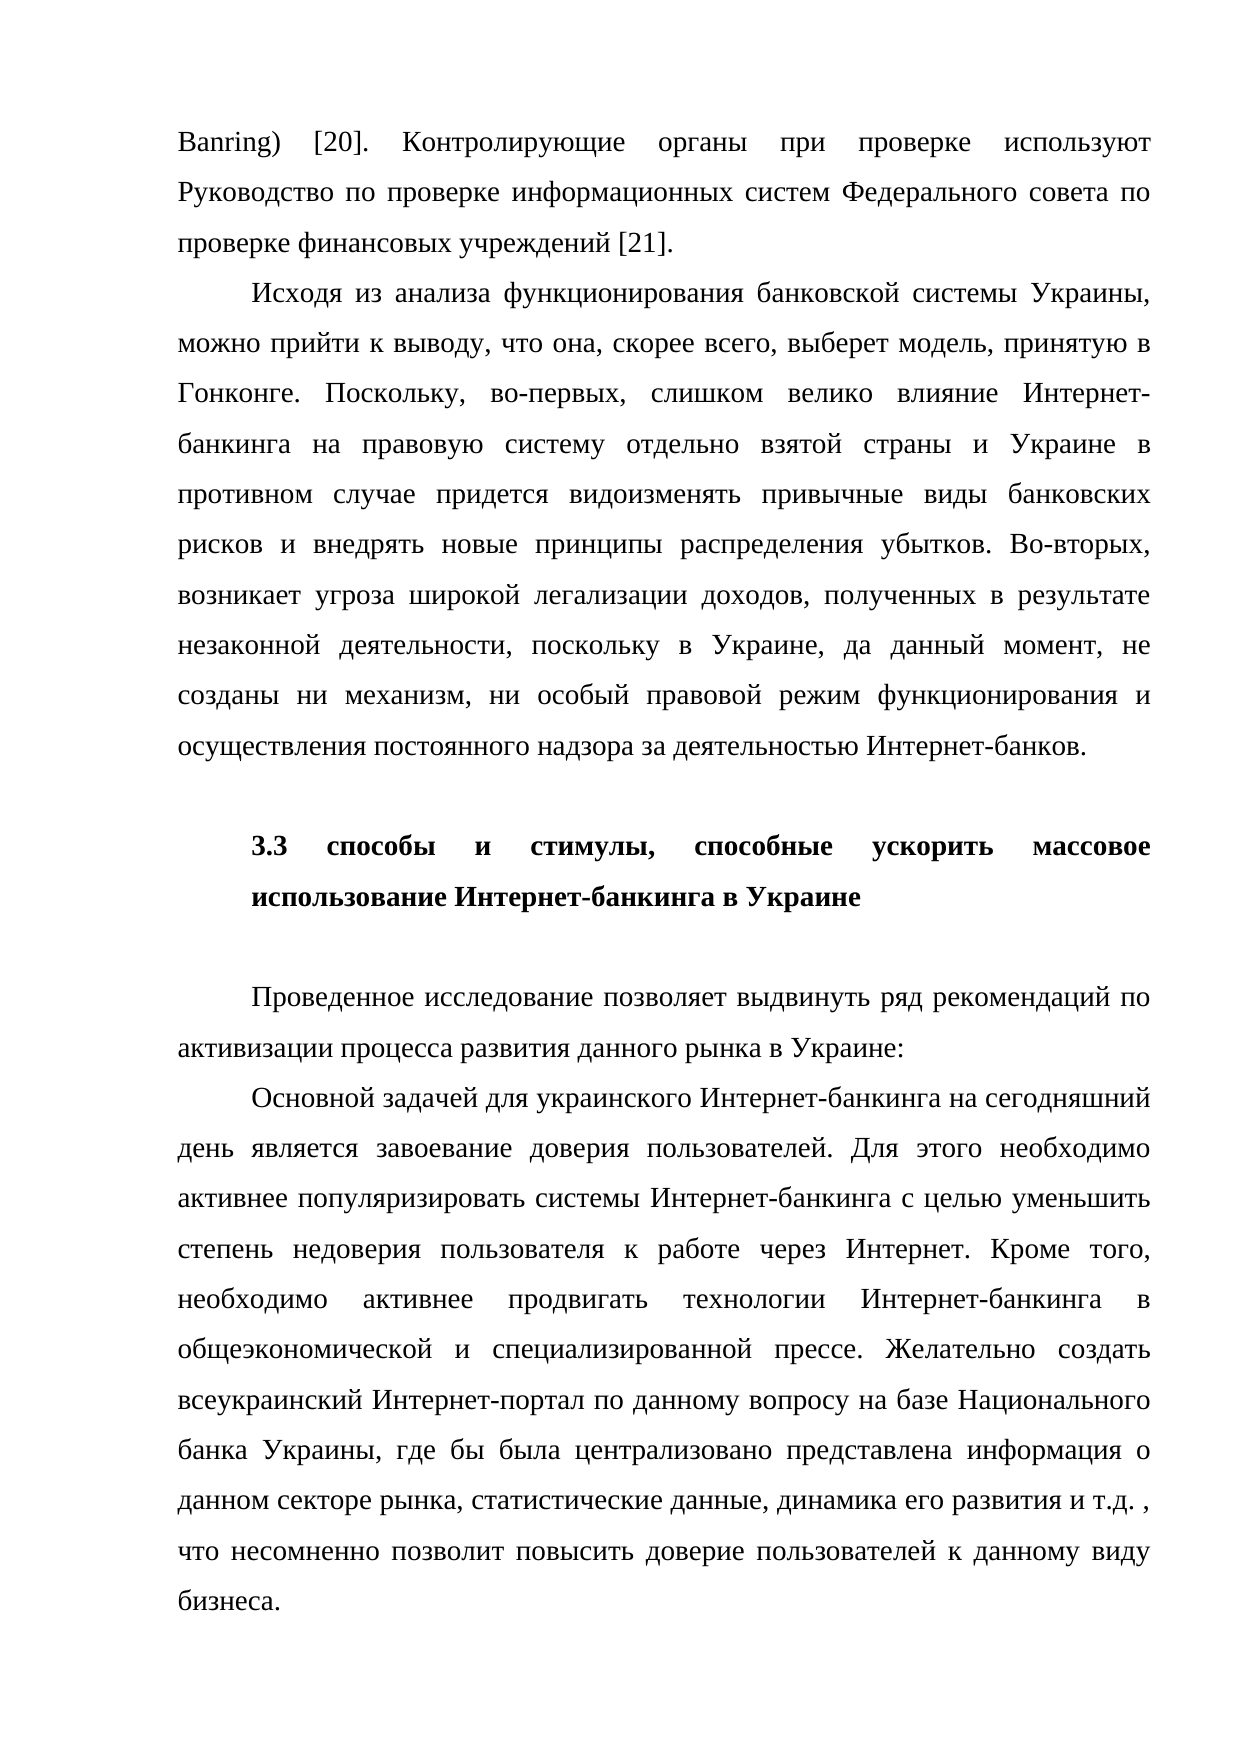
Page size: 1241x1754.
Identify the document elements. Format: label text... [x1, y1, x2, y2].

text Проведенное исследование позволяет выдвинуть ряд рекомендаций по активизации процесса развития данного рынка в Украине: [177, 979, 1152, 1063]
text 3.3 способы и стимулы, способные ускорить массовое использование Интернет-банкинга в Украине [251, 828, 1152, 912]
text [177, 124, 1152, 258]
text Исходя из анализа функционирования банковской системы Украины, можно прийти к выводу, что она, скорее всего, выберет модель, принятую в Гонконге. Поскольку, во-первых, слишком велико влияние Интернет-банкинга на правовую систему отдельно взятой страны и Украине в противном случае придется видоизменять привычные виды банковских рисков и внедрять новые принципы распределения убытков. Во-вторых, возникает угроза широкой легализации доходов, полученных в результате незаконной деятельности, поскольку в Украине, да данный момент, не созданы ни механизм, ни особый правовой режим функционирования и осуществления постоянного надзора за деятельностью Интернет-банков. [177, 275, 1152, 761]
text Основной задачей для украинского Интернет-банкинга на сегодняшний день является завоевание доверия пользователей. Для этого необходимо активнее популяризировать системы Интернет-банкинга с целью уменьшить степень недоверия пользователя к работе через Интернет. Кроме того, необходимо активнее продвигать технологии Интернет-банкинга в общеэкономической и специализированной прессе. Желательно создать всеукраинский Интернет-портал по данному вопросу на базе Национального банка Украины, где бы была централизовано представлена информация о данном секторе рынка, статистические данные, динамика его развития и т.д. , что несомненно позволит повысить доверие пользователей к данному виду бизнеса. [177, 1080, 1152, 1617]
